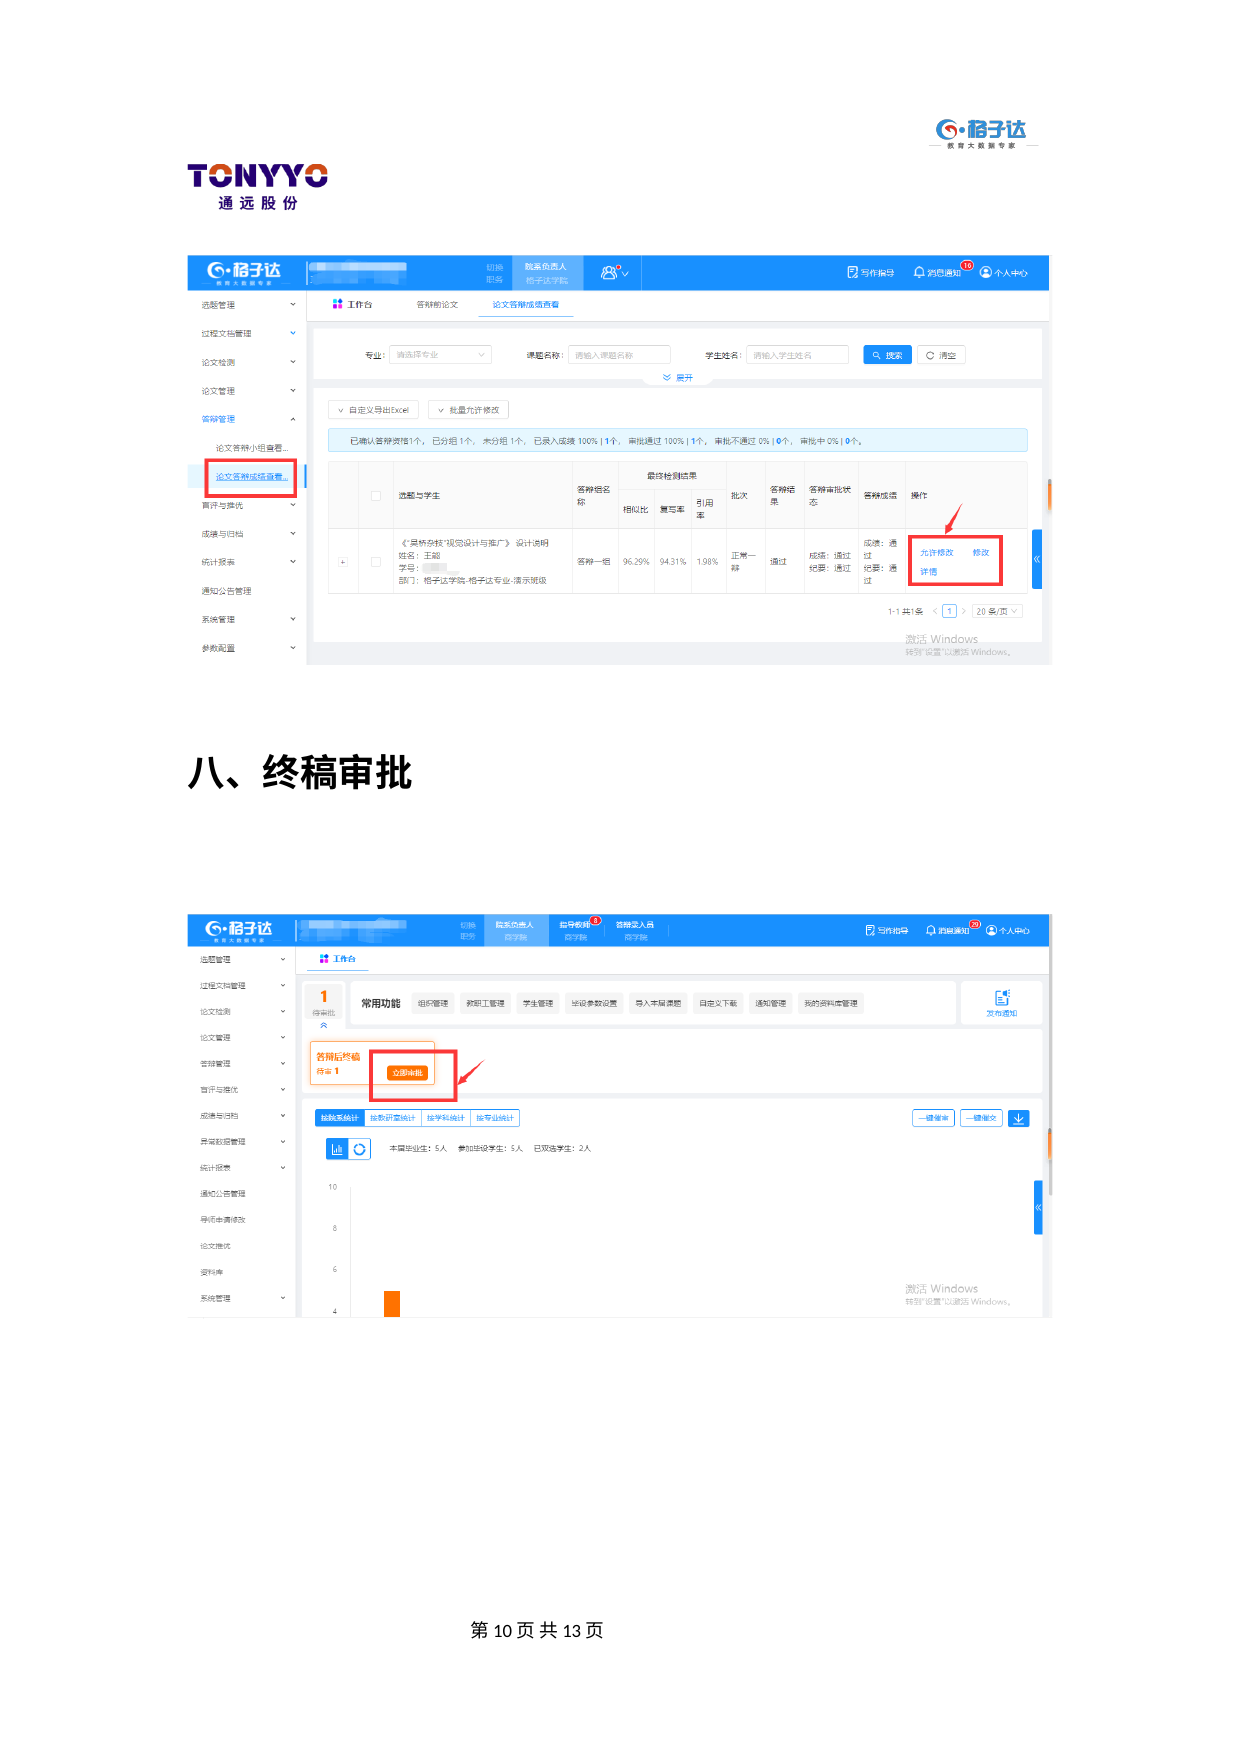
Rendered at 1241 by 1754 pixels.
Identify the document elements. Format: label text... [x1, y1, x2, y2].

picture [910, 103, 1053, 164]
subtitle 八、终稿审批 [187, 737, 1053, 802]
picture [187, 164, 328, 224]
picture [187, 912, 1053, 1319]
picture [187, 254, 1053, 665]
